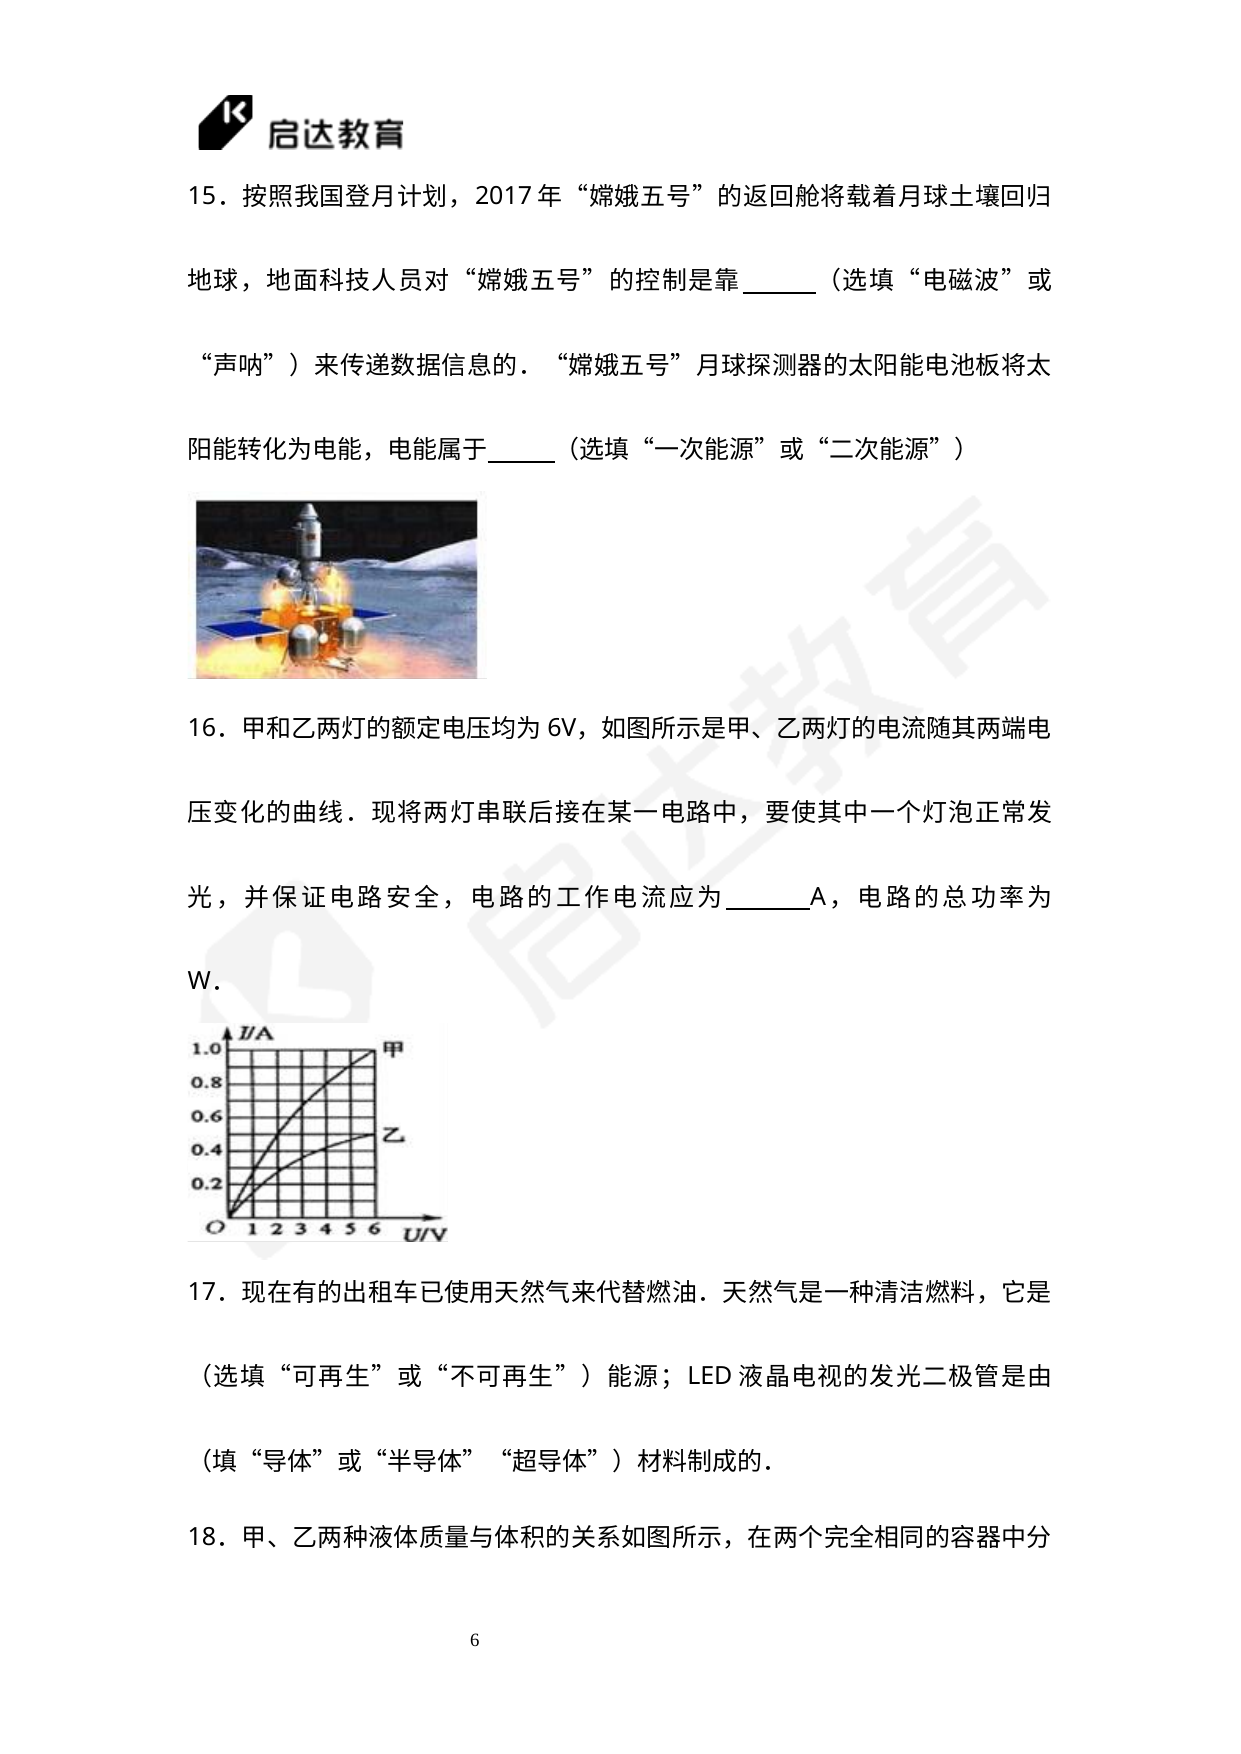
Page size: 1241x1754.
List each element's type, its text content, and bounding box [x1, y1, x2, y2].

text 15．按照我国登月计划，2017年“嫦娥五号”的返回舱将载着月球土壤回归地球，地面科技人员对“嫦娥五号”的控制是靠 （选填“电磁波”或“声呐”）来传递数据信息的．“嫦娥五号”月球探测器的太阳能电池板将太阳能转化为电能，电能属于 （选填“一次能源”或“二次能源”） [187, 162, 1053, 480]
text 18．甲、乙两种液体质量与体积的关系如图所示，在两个完全相同的容器中分别装满甲、乙两种液体时，甲液体对容器底的压强 （填“大于”、“小于”或“等于”）乙液体对容器底的压强，取等体积的两种液体混合起来，则混合液体的密度为 kg/m3（假设两液体混合后总体积不变）． [187, 1503, 1053, 1568]
text 16．甲和乙两灯的额定电压均为6V，如图所示是甲、乙两灯的电流随其两端电压变化的曲线．现将两灯串联后接在某一电路中，要使其中一个灯泡正常发光，并保证电路安全，电路的工作电流应为 A，电路的总功率为 W． [187, 694, 1053, 1012]
text 17．现在有的出租车已使用天然气来代替燃油．天然气是一种清洁燃料，它是 （选填“可再生”或“不可再生”）能源；LED液晶电视的发光二极管是由 （填“导体”或“半导体”“超导体”）材料制成的． [187, 1258, 1053, 1492]
picture [187, 491, 487, 679]
picture [198, 95, 404, 150]
picture [187, 1023, 448, 1242]
